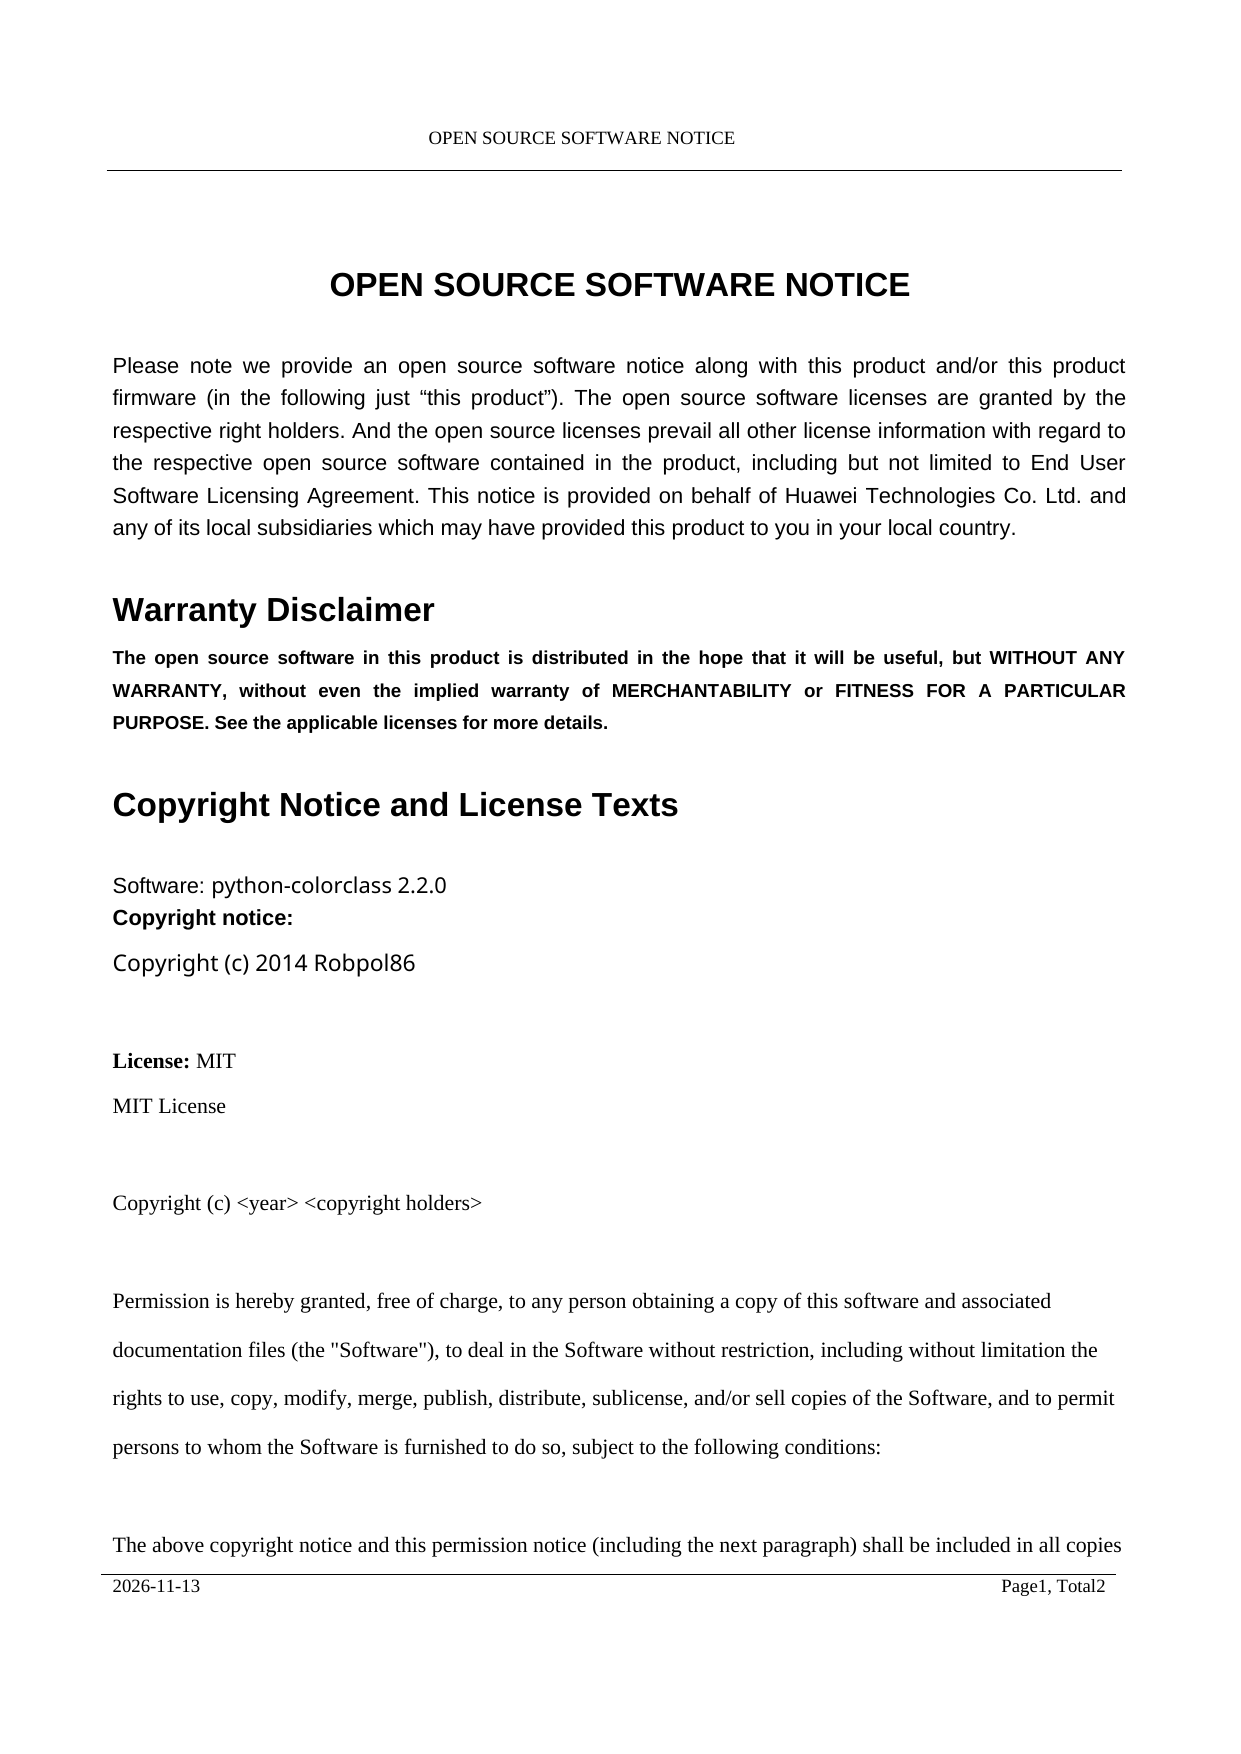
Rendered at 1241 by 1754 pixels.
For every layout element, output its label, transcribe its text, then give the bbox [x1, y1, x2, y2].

text OPEN SOURCE SOFTWARE NOTICE [112, 251, 1128, 316]
text Copyright Notice and License Texts [112, 771, 1128, 836]
text Warranty Disclaimer [112, 576, 1128, 641]
text Please note we provide an open source software notice along with this product and/or this product firmware (in the following just “this product”). The open source software licenses are granted by the respective right holders. And the open source licenses prevail all other license information with regard to the respective open source software contained in the product, including but not limited to End User Software Licensing Agreement. This notice is provided on behalf of Huawei Technologies Co. Ltd. and any of its local subsidiaries which may have provided this product to you in your local country. [112, 349, 1128, 544]
text Copyright notice: [112, 901, 1128, 934]
text Software: python-colorclass 2.2.0 [112, 869, 1128, 901]
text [112, 1089, 1128, 1560]
text Copyright (c) 2014 Robpol86 [112, 947, 1128, 1028]
text The open source software in this product is distributed in the hope that it will be useful, but WITHOUT ANY WARRANTY, without even the implied warranty of MERCHANTABILITY or FITNESS FOR A PARTICULAR PURPOSE. See the applicable licenses for more details. [112, 641, 1128, 739]
text License: MIT [112, 1044, 1128, 1077]
